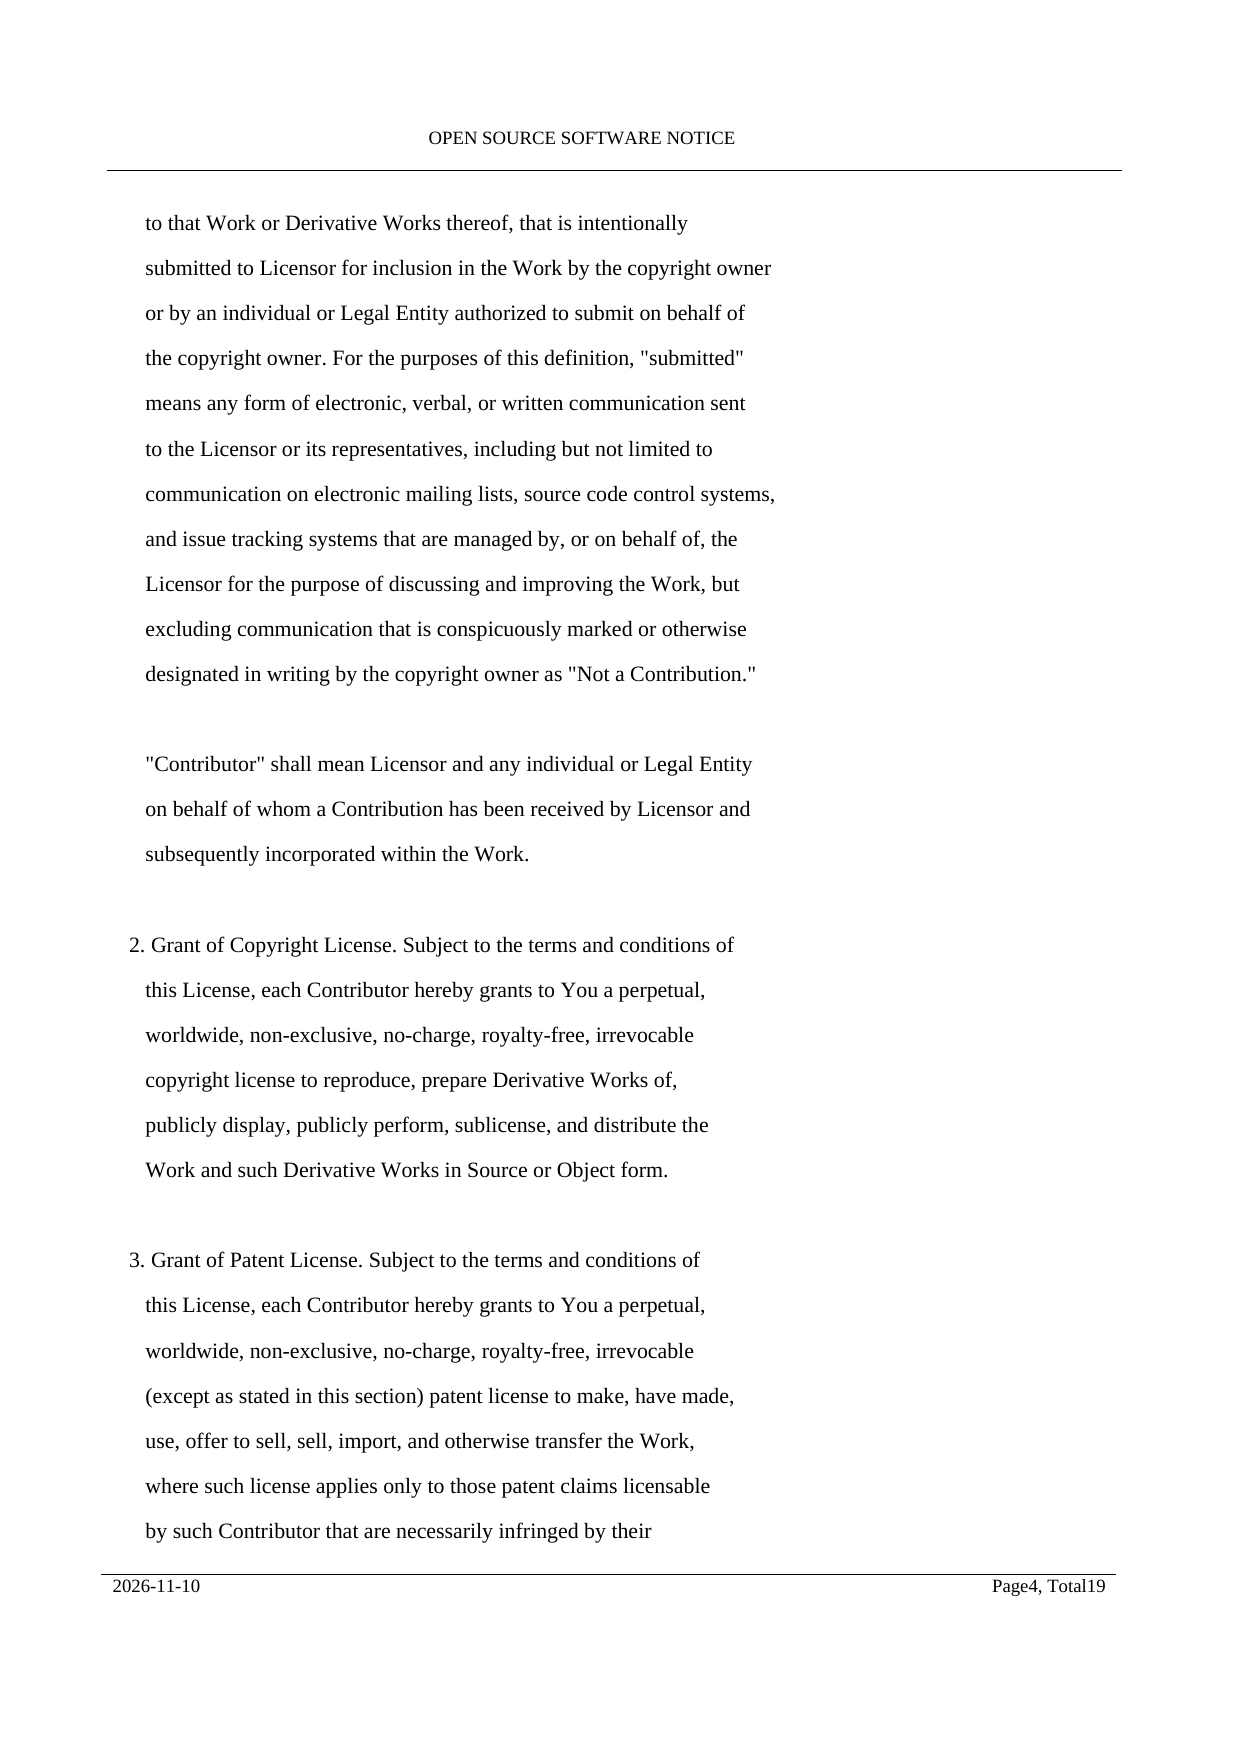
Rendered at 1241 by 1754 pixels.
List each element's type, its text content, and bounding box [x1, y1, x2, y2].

text this License, each Contributor hereby grants to You a perpetual, [112, 1289, 1128, 1321]
text the copyright owner. For the purposes of this definition, "submitted" [112, 342, 1128, 374]
text submitted to Licensor for inclusion in the Work by the copyright owner [112, 251, 1128, 284]
text publicly display, publicly perform, sublicense, and distribute the [112, 1108, 1128, 1141]
text Work and such Derivative Works in Source or Object form. [112, 1153, 1128, 1186]
text by such Contributor that are necessarily infringed by their [112, 1514, 1128, 1547]
text this License, each Contributor hereby grants to You a perpetual, [112, 973, 1128, 1006]
text on behalf of whom a Contribution has been received by Licensor and [112, 793, 1128, 825]
text (except as stated in this section) patent license to make, have made, [112, 1379, 1128, 1412]
text to the Licensor or its representatives, including but not limited to [112, 432, 1128, 464]
text "Contributor" shall mean Licensor and any individual or Legal Entity [112, 748, 1128, 780]
text 3. Grant of Patent License. Subject to the terms and conditions of [112, 1244, 1128, 1276]
text worldwide, non-exclusive, no-charge, royalty-free, irrevocable [112, 1018, 1128, 1051]
text communication on electronic mailing lists, source code control systems, [112, 477, 1128, 509]
text excluding communication that is conspicuously marked or otherwise [112, 612, 1128, 645]
text designated in writing by the copyright owner as "Not a Contribution." [112, 657, 1128, 690]
text and issue tracking systems that are managed by, or on behalf of, the [112, 522, 1128, 554]
text to that Work or Derivative Works thereof, that is intentionally [112, 206, 1128, 239]
text means any form of electronic, verbal, or written communication sent [112, 387, 1128, 419]
text or by an individual or Legal Entity authorized to submit on behalf of [112, 297, 1128, 329]
text use, offer to sell, sell, import, and otherwise transfer the Work, [112, 1424, 1128, 1457]
text 2. Grant of Copyright License. Subject to the terms and conditions of [112, 928, 1128, 961]
text worldwide, non-exclusive, no-charge, royalty-free, irrevocable [112, 1334, 1128, 1366]
text copyright license to reproduce, prepare Derivative Works of, [112, 1063, 1128, 1096]
text where such license applies only to those patent claims licensable [112, 1469, 1128, 1502]
text Licensor for the purpose of discussing and improving the Work, but [112, 567, 1128, 600]
text subsequently incorporated within the Work. [112, 838, 1128, 870]
